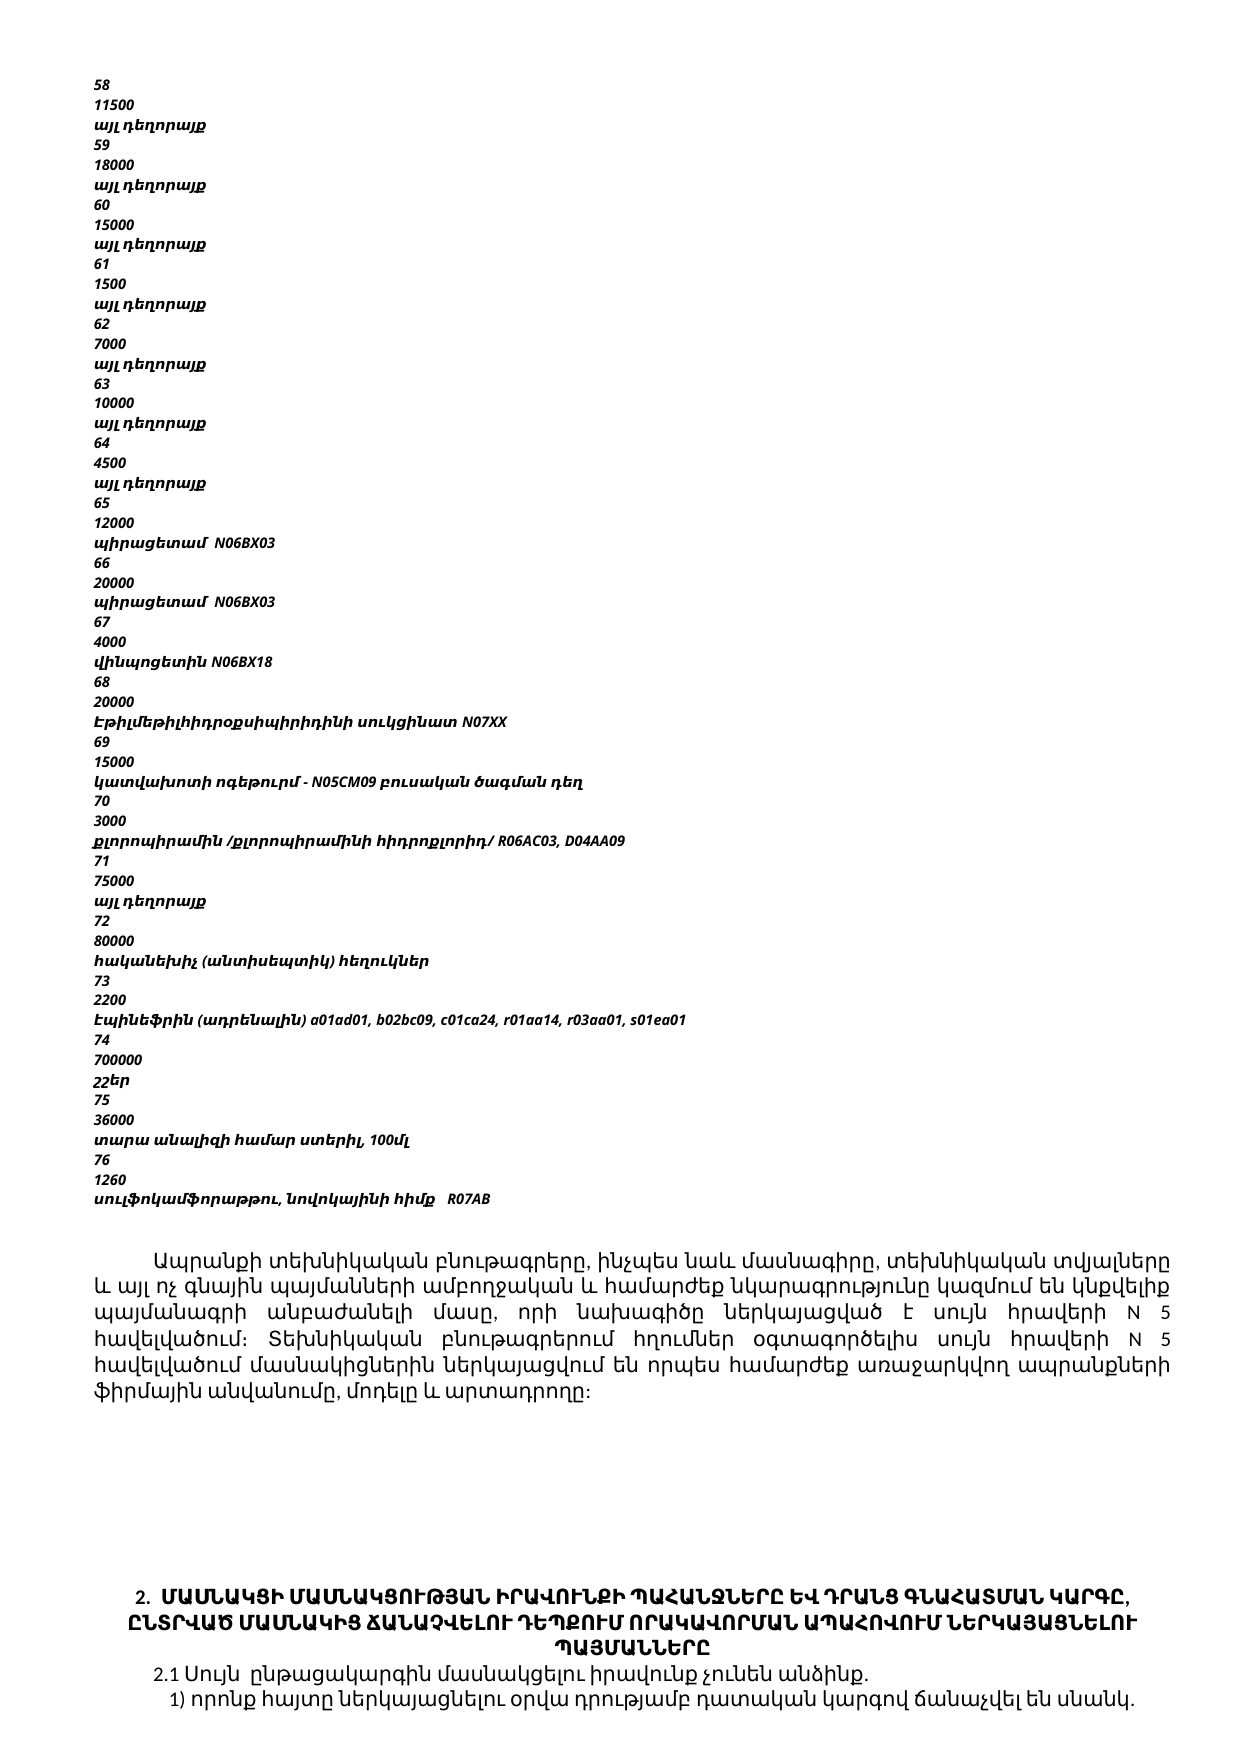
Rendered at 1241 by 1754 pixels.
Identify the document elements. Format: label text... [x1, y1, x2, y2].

text 2.1 Սույն ընթացակարգին մասնակցելու իրավունք չունեն անձինք. [94, 1661, 1171, 1686]
text 1) որոնք հայտը ներկայացնելու օրվա դրությամբ դատական կարգով ճանաչվել են սնանկ. [94, 1686, 1171, 1712]
text 2. ՄԱՍՆԱԿՑԻ ՄԱՍՆԱԿՑՈՒԹՅԱՆ ԻՐԱՎՈՒՆՔԻ ՊԱՀԱՆՋՆԵՐԸ ԵՎ ԴՐԱՆՑ ԳՆԱՀԱՏՄԱՆ ԿԱՐԳԸ, ԸՆՏՐՎԱԾ ՄԱՍՆԱԿԻՑ ՃԱՆԱՉՎԵԼՈՒ ԴԵՊՔՈՒՄ ՈՐԱԿԱՎՈՐՄԱՆ ԱՊԱՀՈՎՈՒՄ ՆԵՐԿԱՅԱՑՆԵԼՈՒ ՊԱՅՄԱՆՆԵՐԸ [94, 1584, 1171, 1661]
text Ապրանքի տեխնիկական բնութագրերը, ինչպես նաև մասնագիրը, տեխնիկական տվյալները և այլ ոչ գնային պայմանների ամբողջական և համարժեք նկարագրությունը կազմում են կնքվելիք պայմանագրի անբաժանելի մասը, որի նախագիծը ներկայացված է սույն հրավերի N 5 հավելվածում։ Տեխնիկական բնութագրերում հղումներ օգտագործելիս սույն հրավերի N 5 հավելվածում մասնակիցներին ներկայացվում են որպես համարժեք առաջարկվող ապրանքների ֆիրմային անվանումը, մոդելը և արտադրողը: [94, 1248, 1171, 1403]
